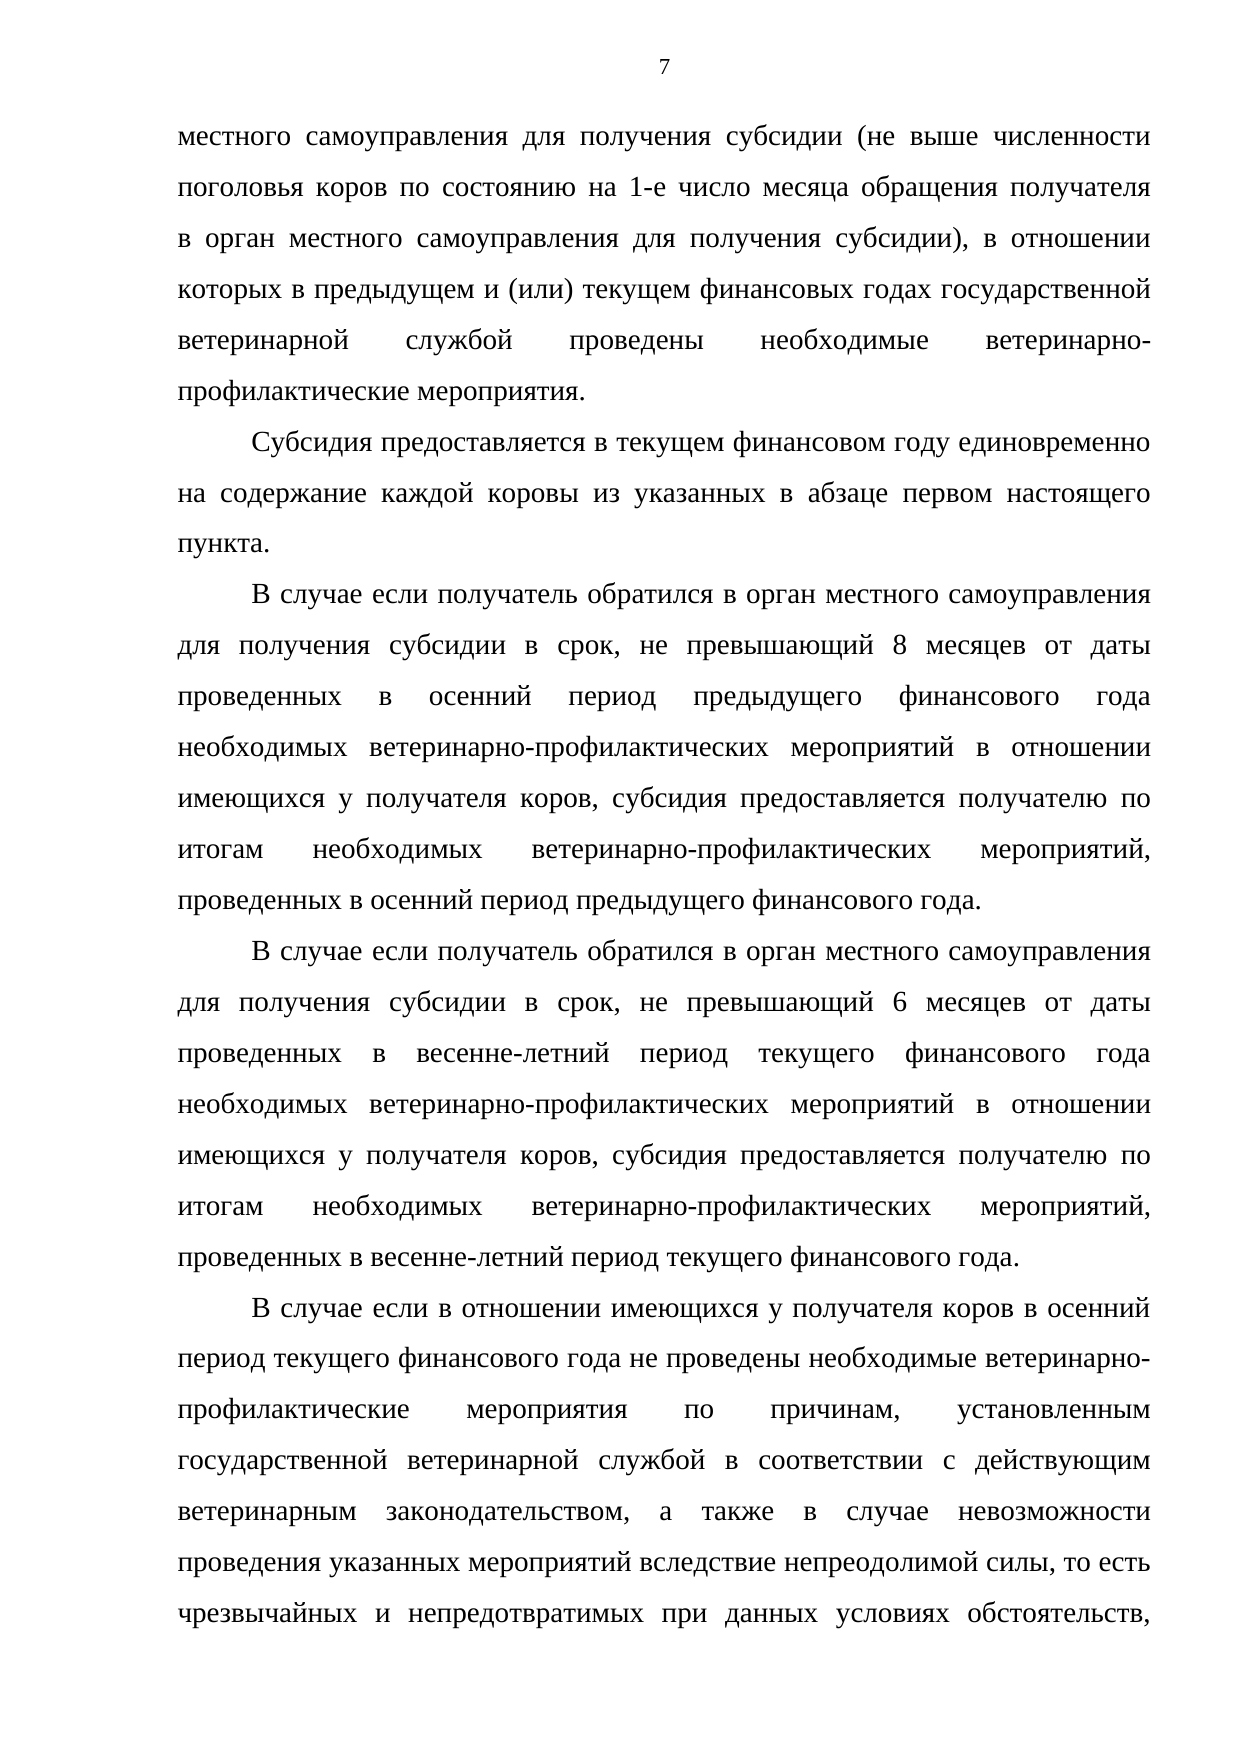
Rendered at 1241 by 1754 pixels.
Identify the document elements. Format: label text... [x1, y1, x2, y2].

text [177, 1290, 1152, 1629]
text Субсидия предоставляется в текущем финансовом году единовременно на содержание каждой коровы из указанных в абзаце первом настоящего пункта. [177, 424, 1152, 559]
text В случае если получатель обратился в орган местного самоуправления для получения субсидии в срок, не превышающий 8 месяцев от даты проведенных в осенний период предыдущего финансового года необходимых ветеринарно-профилактических мероприятий в отношении имеющихся у получателя коров, субсидия предоставляется получателю по итогам необходимых ветеринарно-профилактических мероприятий, проведенных в осенний период предыдущего финансового года. [177, 577, 1152, 916]
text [177, 118, 1152, 406]
text В случае если получатель обратился в орган местного самоуправления для получения субсидии в срок, не превышающий 6 месяцев от даты проведенных в весенне-летний период текущего финансового года необходимых ветеринарно-профилактических мероприятий в отношении имеющихся у получателя коров, субсидия предоставляется получателю по итогам необходимых ветеринарно-профилактических мероприятий, проведенных в весенне-летний период текущего финансового года. [177, 933, 1152, 1272]
